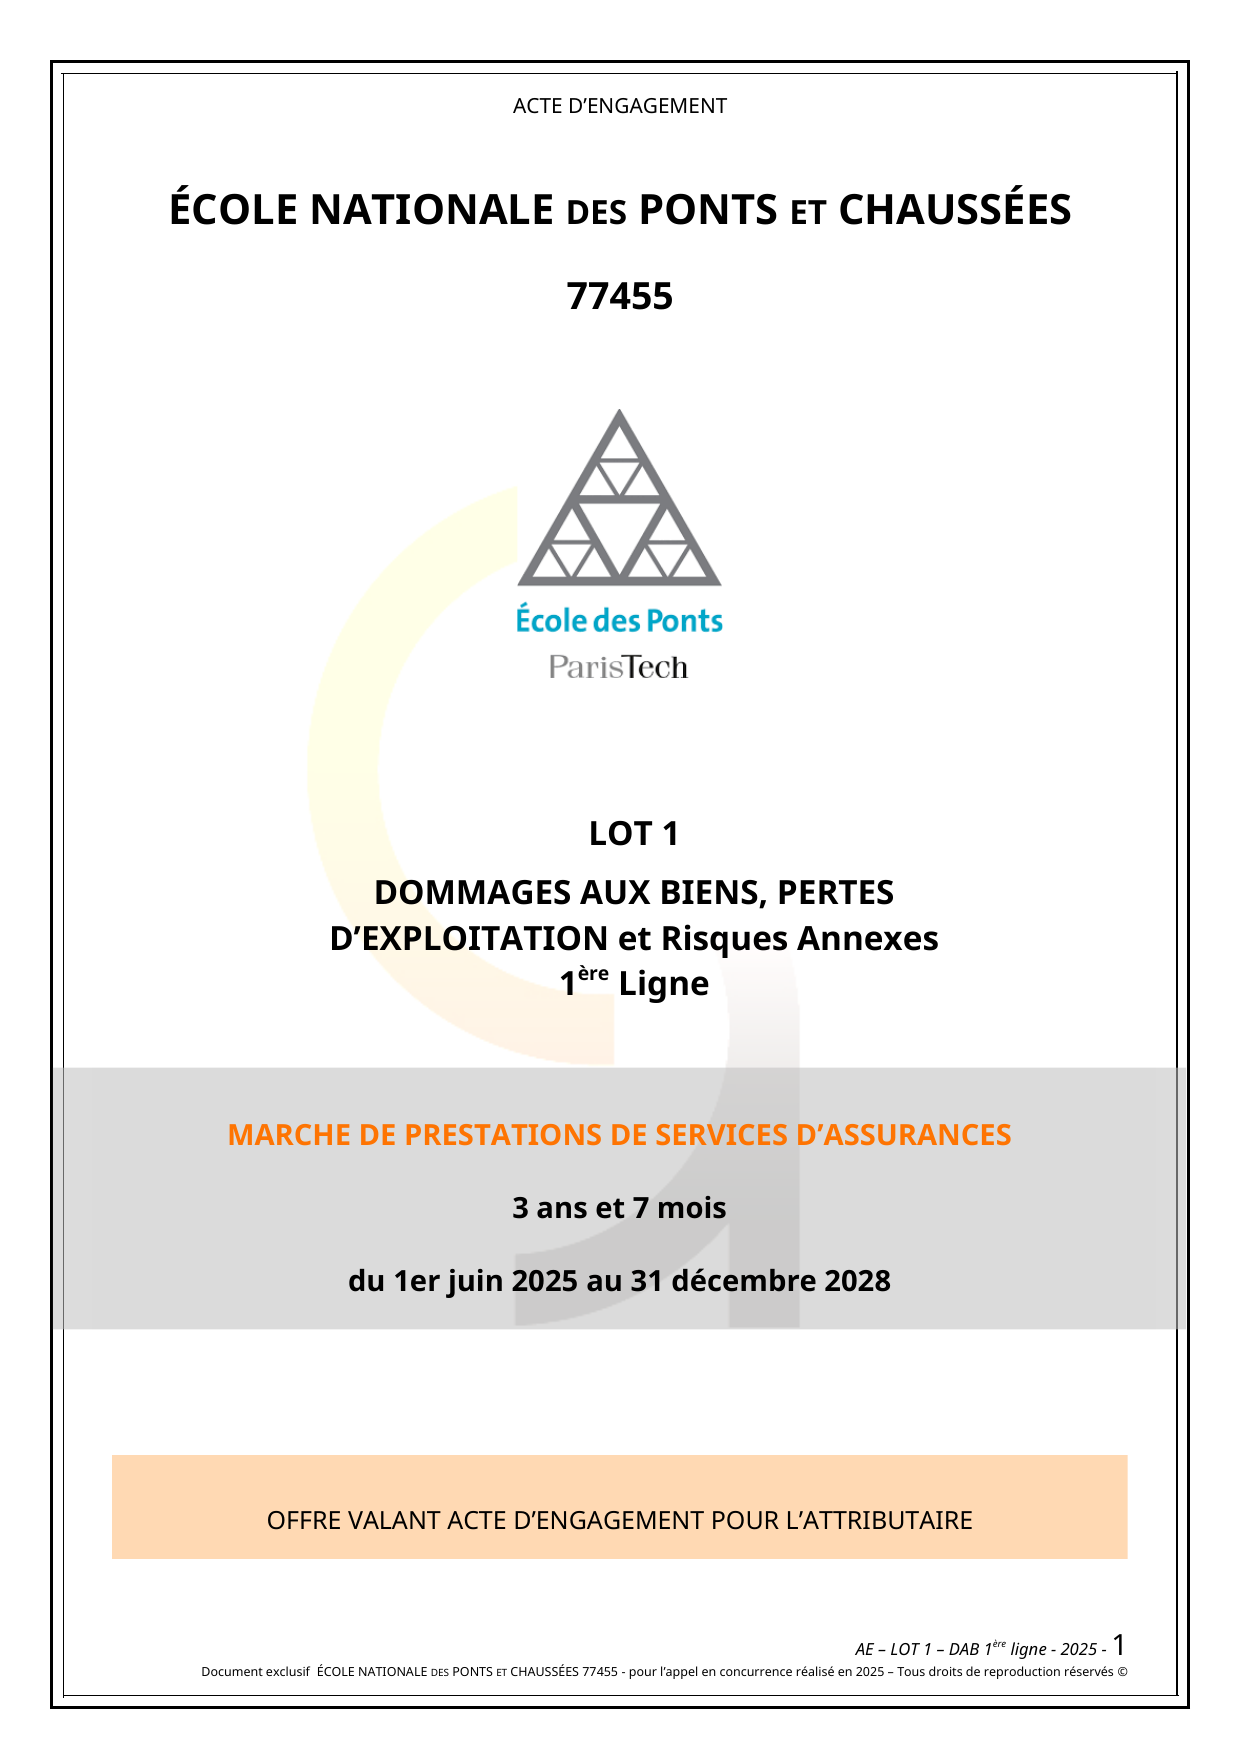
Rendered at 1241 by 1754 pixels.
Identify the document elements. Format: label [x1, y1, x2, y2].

picture [517, 409, 723, 678]
